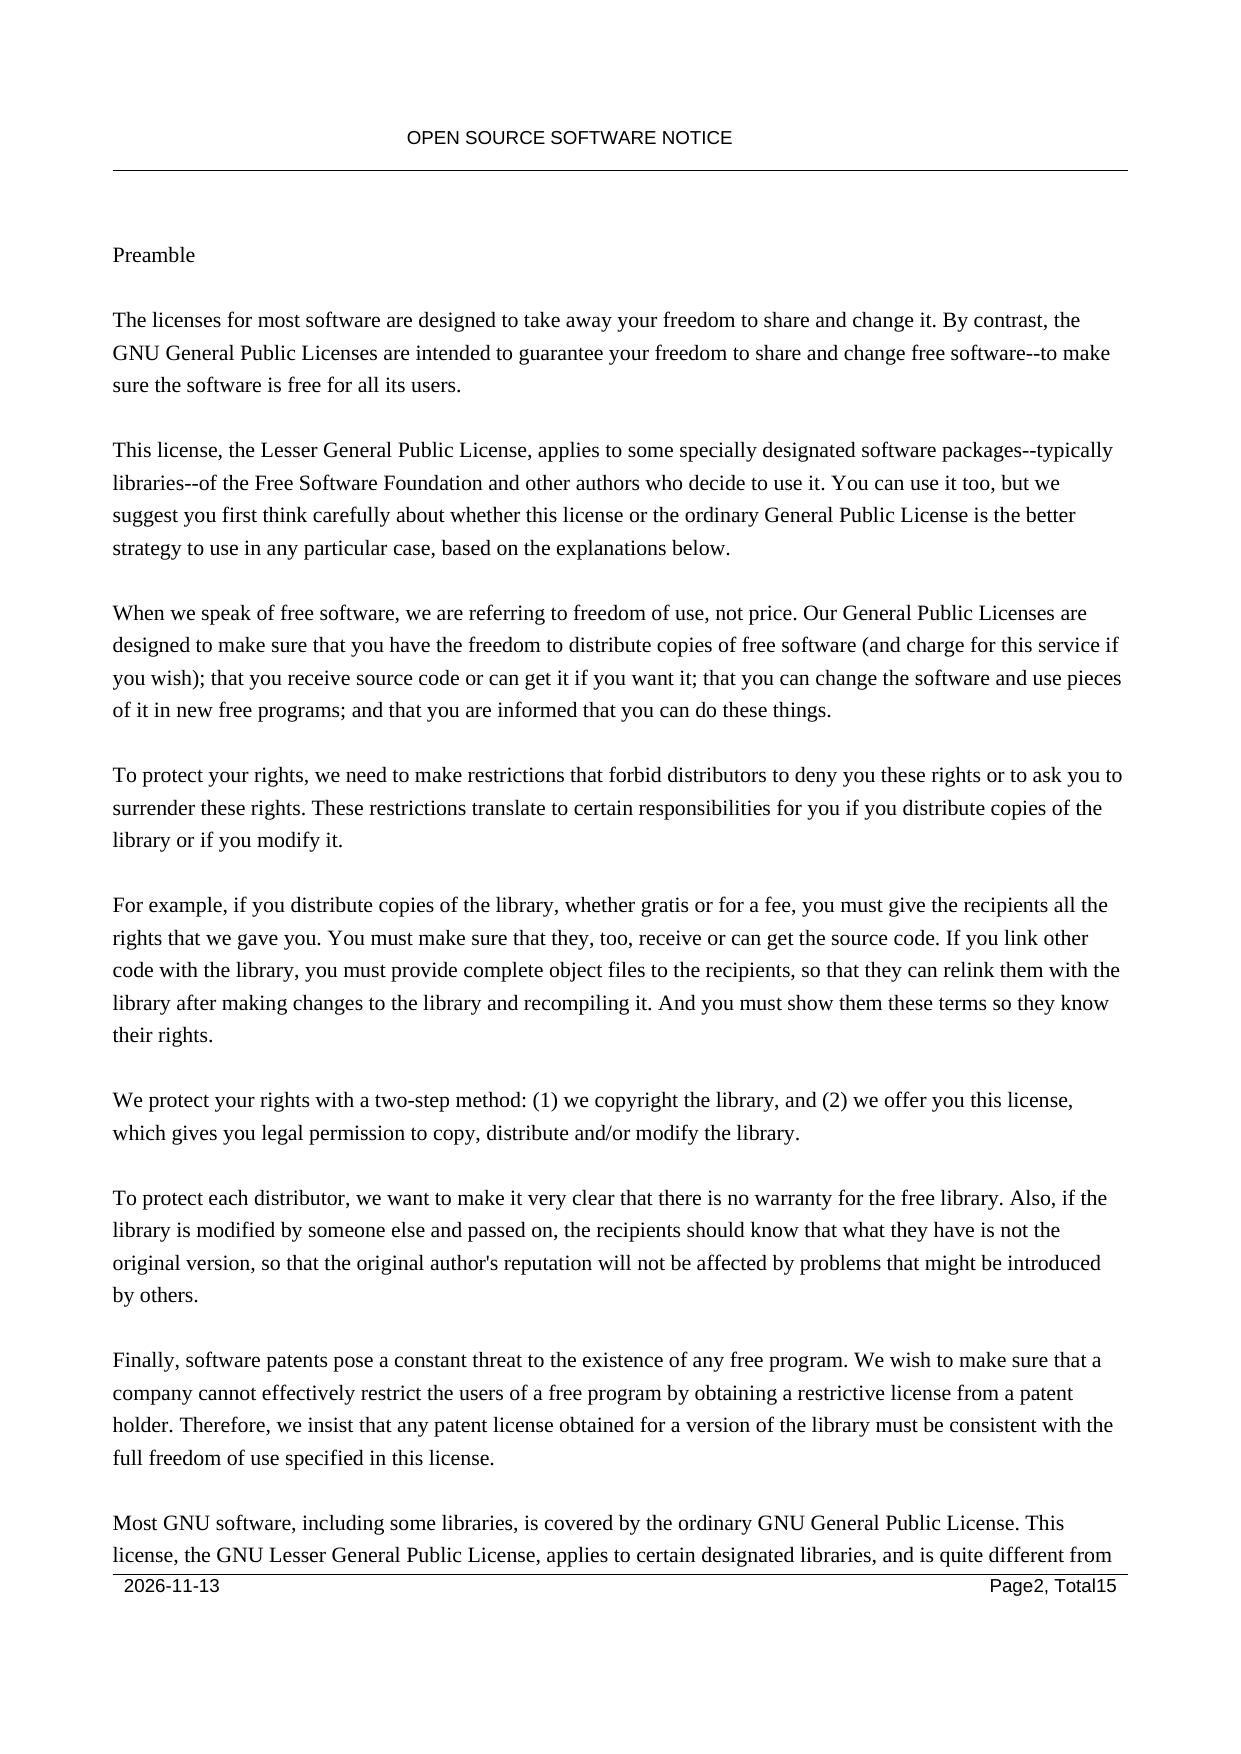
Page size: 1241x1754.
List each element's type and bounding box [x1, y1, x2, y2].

text [112, 206, 1128, 1571]
